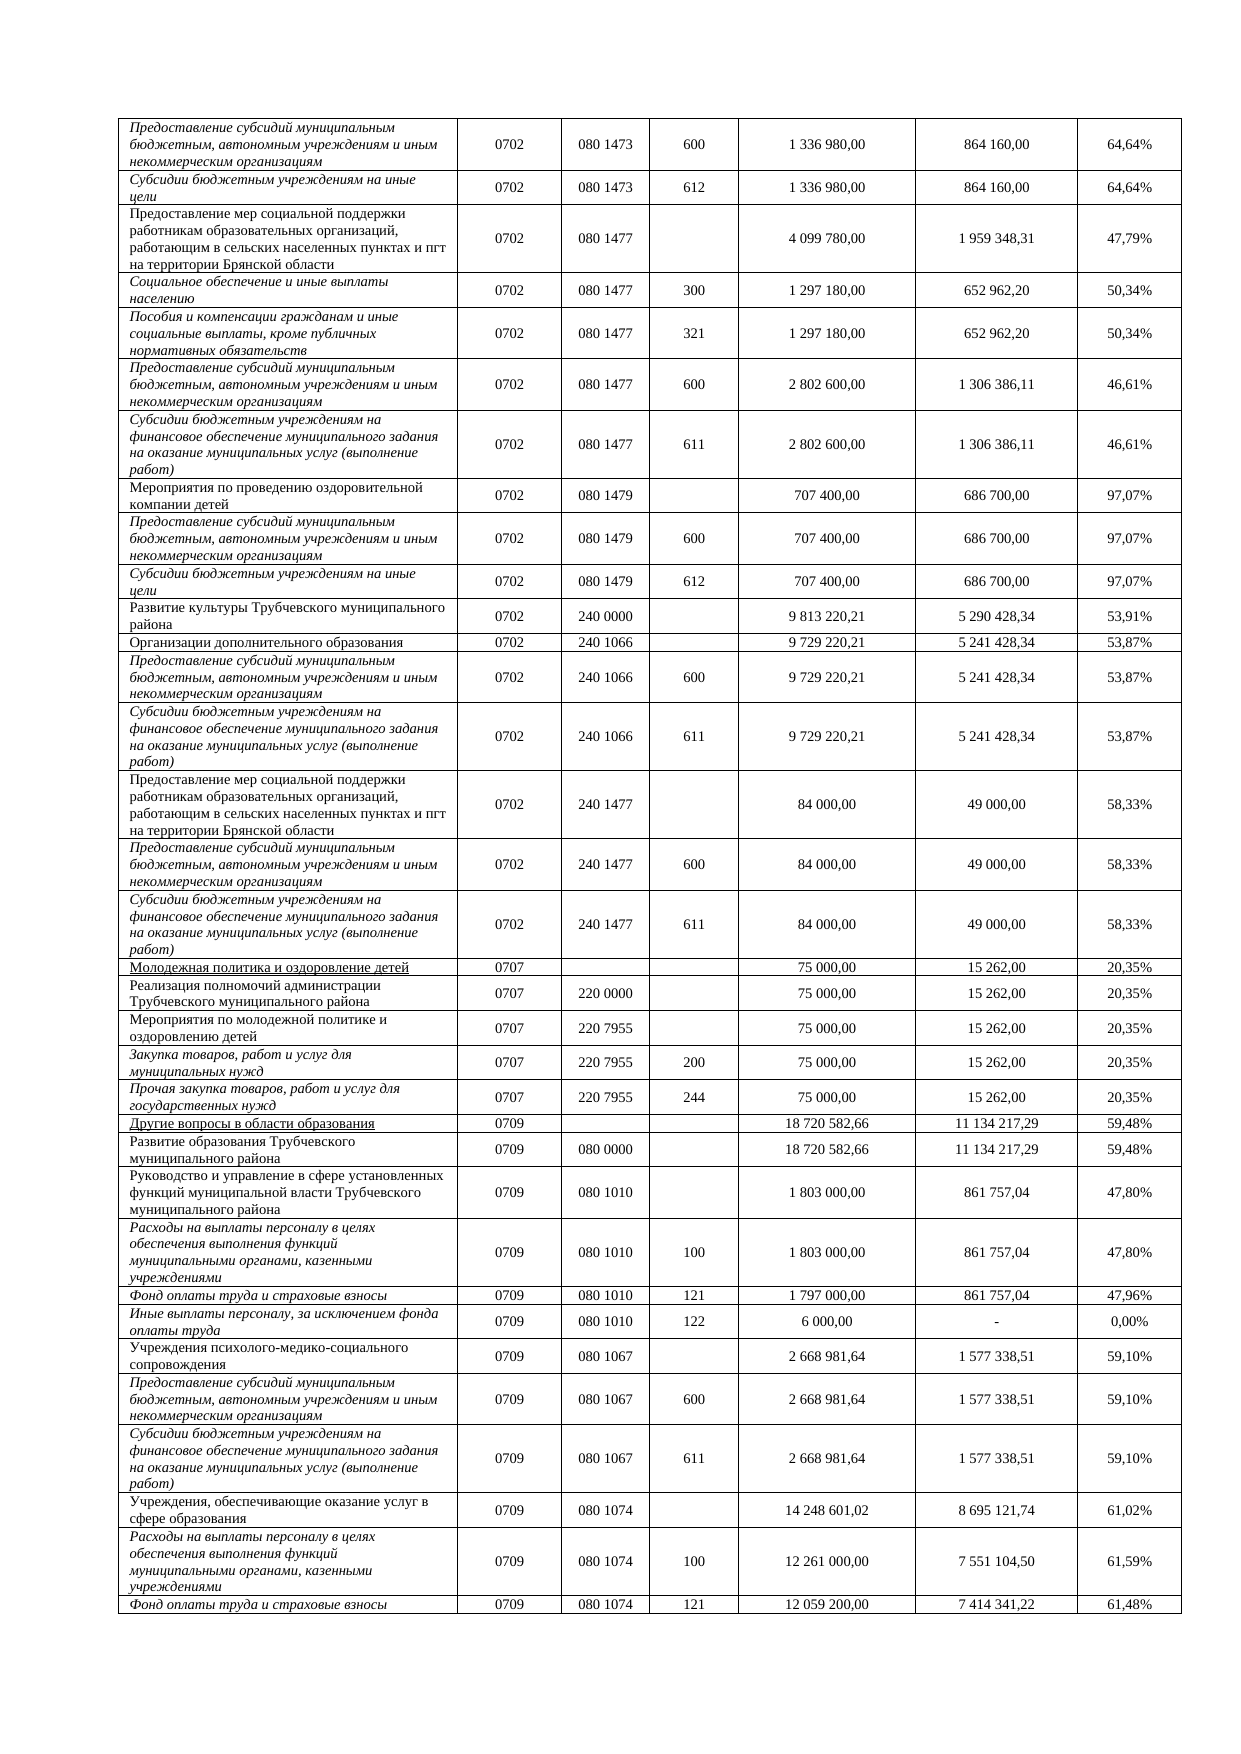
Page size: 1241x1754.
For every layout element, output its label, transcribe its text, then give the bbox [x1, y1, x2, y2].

table_cell 0702 [458, 411, 561, 478]
table_cell 58,33% [1078, 891, 1181, 958]
table_cell 64,64% [1078, 119, 1181, 169]
table_cell 080 1074 [562, 1528, 649, 1595]
table_cell [562, 1115, 649, 1132]
table_cell 49 000,00 [916, 771, 1077, 838]
table_cell 53,91% [1078, 599, 1181, 633]
table_cell 0709 [458, 1115, 561, 1132]
table_cell 61,48% [1078, 1596, 1181, 1613]
table_cell 5 290 428,34 [916, 599, 1077, 633]
table_cell 84 000,00 [739, 771, 915, 838]
table_cell 0,00% [1078, 1305, 1181, 1338]
table_cell 1 803 000,00 [739, 1167, 915, 1217]
table_cell 2 668 981,64 [739, 1339, 915, 1373]
table_cell 600 [650, 839, 738, 889]
table_cell 97,07% [1078, 479, 1181, 512]
table_cell 080 1477 [562, 205, 649, 272]
table_cell 1 336 980,00 [739, 171, 915, 204]
table_cell 49 000,00 [916, 891, 1077, 958]
table_cell 0702 [458, 273, 561, 307]
table_cell 0709 [458, 1425, 561, 1492]
table_cell 47,80% [1078, 1219, 1181, 1286]
table_cell 080 1067 [562, 1339, 649, 1373]
table_cell 2 668 981,64 [739, 1374, 915, 1424]
table_cell 0702 [458, 703, 561, 770]
table_cell 12 261 000,00 [739, 1528, 915, 1595]
table_cell 0702 [458, 479, 561, 512]
table_cell 20,35% [1078, 959, 1181, 975]
table_cell Развитие культуры Трубчевского муниципального района [119, 599, 457, 633]
table_cell 0702 [458, 634, 561, 651]
table_cell 611 [650, 1425, 738, 1492]
table_cell 84 000,00 [739, 839, 915, 889]
table_cell Другие вопросы в области образования [119, 1115, 457, 1132]
table_cell 5 241 428,34 [916, 703, 1077, 770]
table_cell 1 803 000,00 [739, 1219, 915, 1286]
table_cell 97,07% [1078, 565, 1181, 598]
table_cell 1 306 386,11 [916, 359, 1077, 409]
table_cell 0702 [458, 771, 561, 838]
table_cell [562, 959, 649, 975]
table_cell Реализация полномочий администрации Трубчевского муниципального района [119, 976, 457, 1010]
table_cell 080 1477 [562, 308, 649, 358]
table_cell 707 400,00 [739, 565, 915, 598]
table_cell 861 757,04 [916, 1219, 1077, 1286]
table_cell 864 160,00 [916, 119, 1077, 169]
table_cell 200 [650, 1046, 738, 1079]
table_cell 59,10% [1078, 1425, 1181, 1492]
table_cell 080 1477 [562, 359, 649, 409]
table_cell 4 099 780,00 [739, 205, 915, 272]
table_cell 75 000,00 [739, 1080, 915, 1114]
table_cell Молодежная политика и оздоровление детей [119, 959, 457, 975]
table_cell [650, 634, 738, 651]
table_cell 9 729 220,21 [739, 652, 915, 702]
table_cell [650, 959, 738, 975]
table_cell 15 262,00 [916, 1011, 1077, 1044]
table_cell 5 241 428,34 [916, 652, 1077, 702]
table_cell 59,10% [1078, 1374, 1181, 1424]
table_cell Закупка товаров, работ и услуг для муниципальных нужд [119, 1046, 457, 1079]
table_cell 9 729 220,21 [739, 634, 915, 651]
table_cell 0707 [458, 976, 561, 1010]
table_cell 707 400,00 [739, 479, 915, 512]
table_cell 080 1477 [562, 273, 649, 307]
table_cell Учреждения психолого-медико-социального сопровождения [119, 1339, 457, 1373]
table_cell 1 297 180,00 [739, 273, 915, 307]
table_cell 300 [650, 273, 738, 307]
table_cell 080 1074 [562, 1596, 649, 1613]
table_cell 50,34% [1078, 273, 1181, 307]
table_cell 0709 [458, 1339, 561, 1373]
table_cell 75 000,00 [739, 976, 915, 1010]
table_cell 75 000,00 [739, 1011, 915, 1044]
table_cell 2 668 981,64 [739, 1425, 915, 1492]
table_cell Иные выплаты персоналу, за исключением фонда оплаты труда [119, 1305, 457, 1338]
table_cell 600 [650, 1374, 738, 1424]
table_cell 240 1477 [562, 839, 649, 889]
table_cell 0709 [458, 1528, 561, 1595]
table_cell 240 1066 [562, 634, 649, 651]
table_cell 0702 [458, 359, 561, 409]
table_cell 47,80% [1078, 1167, 1181, 1217]
table_cell 080 1010 [562, 1167, 649, 1217]
table_cell 0702 [458, 652, 561, 702]
table_cell [650, 205, 738, 272]
table_cell Фонд оплаты труда и страховые взносы [119, 1287, 457, 1303]
table_cell 080 1473 [562, 119, 649, 169]
table_cell [650, 1493, 738, 1527]
table_cell 0709 [458, 1374, 561, 1424]
table_cell Прочая закупка товаров, работ и услуг для государственных нужд [119, 1080, 457, 1114]
table_cell 686 700,00 [916, 513, 1077, 563]
table_cell 080 1473 [562, 171, 649, 204]
table_cell 080 1067 [562, 1425, 649, 1492]
table_cell 0702 [458, 119, 561, 169]
table_cell 97,07% [1078, 513, 1181, 563]
table_cell 58,33% [1078, 839, 1181, 889]
table_cell 0702 [458, 839, 561, 889]
table_cell 121 [650, 1596, 738, 1613]
table_cell 220 7955 [562, 1046, 649, 1079]
table_cell 080 1477 [562, 411, 649, 478]
table_cell 0709 [458, 1596, 561, 1613]
table_cell 15 262,00 [916, 976, 1077, 1010]
table_cell 49 000,00 [916, 839, 1077, 889]
table_cell [650, 1339, 738, 1373]
table_cell Мероприятия по молодежной политике и оздоровлению детей [119, 1011, 457, 1044]
table_cell Субсидии бюджетным учреждениям на финансовое обеспечение муниципального задания на оказание муниципальных услуг (выполнение работ) [119, 1425, 457, 1492]
table_cell 080 1479 [562, 479, 649, 512]
table_cell 220 0000 [562, 976, 649, 1010]
table_cell 080 1010 [562, 1287, 649, 1303]
table_cell 600 [650, 119, 738, 169]
table_cell 59,10% [1078, 1339, 1181, 1373]
table_cell 240 1477 [562, 891, 649, 958]
table_cell 8 695 121,74 [916, 1493, 1077, 1527]
table_cell 0702 [458, 599, 561, 633]
table_cell [650, 771, 738, 838]
table_cell 58,33% [1078, 771, 1181, 838]
table_cell 84 000,00 [739, 891, 915, 958]
table_cell 220 7955 [562, 1011, 649, 1044]
table_cell 11 134 217,29 [916, 1115, 1077, 1132]
table_cell 1 577 338,51 [916, 1339, 1077, 1373]
table_cell 080 0000 [562, 1133, 649, 1166]
table_cell [650, 1115, 738, 1132]
table_cell 0702 [458, 513, 561, 563]
table_cell 61,02% [1078, 1493, 1181, 1527]
table_cell Предоставление субсидий муниципальным бюджетным, автономным учреждениям и иным некоммерческим организациям [119, 513, 457, 563]
table_cell [650, 1011, 738, 1044]
table_cell Учреждения, обеспечивающие оказание услуг в сфере образования [119, 1493, 457, 1527]
table_cell Субсидии бюджетным учреждениям на финансовое обеспечение муниципального задания на оказание муниципальных услуг (выполнение работ) [119, 891, 457, 958]
table_cell 5 241 428,34 [916, 634, 1077, 651]
table_cell 1 797 000,00 [739, 1287, 915, 1303]
table_cell 0702 [458, 565, 561, 598]
table_cell Мероприятия по проведению оздоровительной компании детей [119, 479, 457, 512]
table_cell Расходы на выплаты персоналу в целях обеспечения выполнения функций муниципальными органами, казенными учреждениями [119, 1219, 457, 1286]
table_cell 240 0000 [562, 599, 649, 633]
table_cell Организации дополнительного образования [119, 634, 457, 651]
table_cell 080 1479 [562, 565, 649, 598]
table_cell 080 1074 [562, 1493, 649, 1527]
table_cell 0709 [458, 1305, 561, 1338]
table_cell Субсидии бюджетным учреждениям на финансовое обеспечение муниципального задания на оказание муниципальных услуг (выполнение работ) [119, 411, 457, 478]
table_cell 1 577 338,51 [916, 1374, 1077, 1424]
table_cell 080 1010 [562, 1305, 649, 1338]
table_cell 47,79% [1078, 205, 1181, 272]
table_cell 0709 [458, 1133, 561, 1166]
table_cell Предоставление мер социальной поддержки работникам образовательных организаций, работающим в сельских населенных пунктах и пгт на территории Брянской области [119, 205, 457, 272]
table_cell Социальное обеспечение и иные выплаты населению [119, 273, 457, 307]
table_cell 611 [650, 703, 738, 770]
table_cell 0702 [458, 205, 561, 272]
table_cell [650, 1167, 738, 1217]
table_cell 59,48% [1078, 1115, 1181, 1132]
table_cell Предоставление субсидий муниципальным бюджетным, автономным учреждениям и иным некоммерческим организациям [119, 1374, 457, 1424]
table_cell [650, 599, 738, 633]
table_cell Субсидии бюджетным учреждениям на иные цели [119, 171, 457, 204]
table_cell 612 [650, 565, 738, 598]
table_cell 2 802 600,00 [739, 411, 915, 478]
table_cell 612 [650, 171, 738, 204]
table_cell 0709 [458, 1167, 561, 1217]
table_cell 861 757,04 [916, 1287, 1077, 1303]
table_cell 600 [650, 359, 738, 409]
table_cell 0707 [458, 1080, 561, 1114]
table_cell 64,64% [1078, 171, 1181, 204]
table_cell 244 [650, 1080, 738, 1114]
table_cell 652 962,20 [916, 273, 1077, 307]
table_cell 121 [650, 1287, 738, 1303]
table_cell 0707 [458, 959, 561, 975]
table_cell Субсидии бюджетным учреждениям на финансовое обеспечение муниципального задания на оказание муниципальных услуг (выполнение работ) [119, 703, 457, 770]
table_cell Руководство и управление в сфере установленных функций муниципальной власти Трубчевского муниципального района [119, 1167, 457, 1217]
table_cell 46,61% [1078, 359, 1181, 409]
table_cell 861 757,04 [916, 1167, 1077, 1217]
table_cell 0702 [458, 308, 561, 358]
table_cell [650, 479, 738, 512]
table_cell Пособия и компенсации гражданам и иные социальные выплаты, кроме публичных нормативных обязательств [119, 308, 457, 358]
table_cell 864 160,00 [916, 171, 1077, 204]
table_cell 611 [650, 411, 738, 478]
table_cell 9 813 220,21 [739, 599, 915, 633]
table_cell 0709 [458, 1287, 561, 1303]
table_cell Предоставление субсидий муниципальным бюджетным, автономным учреждениям и иным некоммерческим организациям [119, 119, 457, 169]
table_cell 15 262,00 [916, 1080, 1077, 1114]
table_cell 53,87% [1078, 652, 1181, 702]
table_cell 122 [650, 1305, 738, 1338]
table_cell 2 802 600,00 [739, 359, 915, 409]
table_cell 1 336 980,00 [739, 119, 915, 169]
table_cell 61,59% [1078, 1528, 1181, 1595]
table_cell Предоставление субсидий муниципальным бюджетным, автономным учреждениям и иным некоммерческим организациям [119, 652, 457, 702]
table_cell [650, 976, 738, 1010]
table_cell 100 [650, 1219, 738, 1286]
table_cell 240 1477 [562, 771, 649, 838]
table_cell 600 [650, 513, 738, 563]
table_cell 7 414 341,22 [916, 1596, 1077, 1613]
table_cell - [916, 1305, 1077, 1338]
table_cell 1 297 180,00 [739, 308, 915, 358]
table_cell 100 [650, 1528, 738, 1595]
table_cell 14 248 601,02 [739, 1493, 915, 1527]
table_cell 0702 [458, 171, 561, 204]
table_cell 0707 [458, 1011, 561, 1044]
table_cell 12 059 200,00 [739, 1596, 915, 1613]
table_cell Субсидии бюджетным учреждениям на иные цели [119, 565, 457, 598]
table_cell Предоставление мер социальной поддержки работникам образовательных организаций, работающим в сельских населенных пунктах и пгт на территории Брянской области [119, 771, 457, 838]
table_cell 7 551 104,50 [916, 1528, 1077, 1595]
table_cell 080 1067 [562, 1374, 649, 1424]
table_cell Фонд оплаты труда и страховые взносы [119, 1596, 457, 1613]
table_cell 20,35% [1078, 1080, 1181, 1114]
table_cell 47,96% [1078, 1287, 1181, 1303]
table_cell 600 [650, 652, 738, 702]
table_cell 75 000,00 [739, 1046, 915, 1079]
table_cell 0709 [458, 1219, 561, 1286]
table_cell 20,35% [1078, 976, 1181, 1010]
table_cell 18 720 582,66 [739, 1133, 915, 1166]
table_cell 1 959 348,31 [916, 205, 1077, 272]
table_cell 321 [650, 308, 738, 358]
table_cell [650, 1133, 738, 1166]
table_cell 240 1066 [562, 703, 649, 770]
table_cell 652 962,20 [916, 308, 1077, 358]
table_cell 59,48% [1078, 1133, 1181, 1166]
table_cell Расходы на выплаты персоналу в целях обеспечения выполнения функций муниципальными органами, казенными учреждениями [119, 1528, 457, 1595]
table_cell 1 306 386,11 [916, 411, 1077, 478]
table_cell 18 720 582,66 [739, 1115, 915, 1132]
table_cell 20,35% [1078, 1011, 1181, 1044]
table_cell 50,34% [1078, 308, 1181, 358]
table_cell 11 134 217,29 [916, 1133, 1077, 1166]
table_cell 686 700,00 [916, 479, 1077, 512]
table_cell Предоставление субсидий муниципальным бюджетным, автономным учреждениям и иным некоммерческим организациям [119, 839, 457, 889]
table_cell 220 7955 [562, 1080, 649, 1114]
table_cell Предоставление субсидий муниципальным бюджетным, автономным учреждениям и иным некоммерческим организациям [119, 359, 457, 409]
table_cell Развитие образования Трубчевского муниципального района [119, 1133, 457, 1166]
table_cell 240 1066 [562, 652, 649, 702]
table_cell 611 [650, 891, 738, 958]
table_cell 1 577 338,51 [916, 1425, 1077, 1492]
table_cell 75 000,00 [739, 959, 915, 975]
table_cell 080 1479 [562, 513, 649, 563]
table_cell 6 000,00 [739, 1305, 915, 1338]
table_cell 080 1010 [562, 1219, 649, 1286]
table_cell 686 700,00 [916, 565, 1077, 598]
table_cell 0709 [458, 1493, 561, 1527]
table_cell 0707 [458, 1046, 561, 1079]
table_cell 46,61% [1078, 411, 1181, 478]
table_cell 53,87% [1078, 634, 1181, 651]
table_cell 20,35% [1078, 1046, 1181, 1079]
table_cell 15 262,00 [916, 1046, 1077, 1079]
table_cell 53,87% [1078, 703, 1181, 770]
table_cell 0702 [458, 891, 561, 958]
table_cell 9 729 220,21 [739, 703, 915, 770]
table_cell 15 262,00 [916, 959, 1077, 975]
table_cell 707 400,00 [739, 513, 915, 563]
